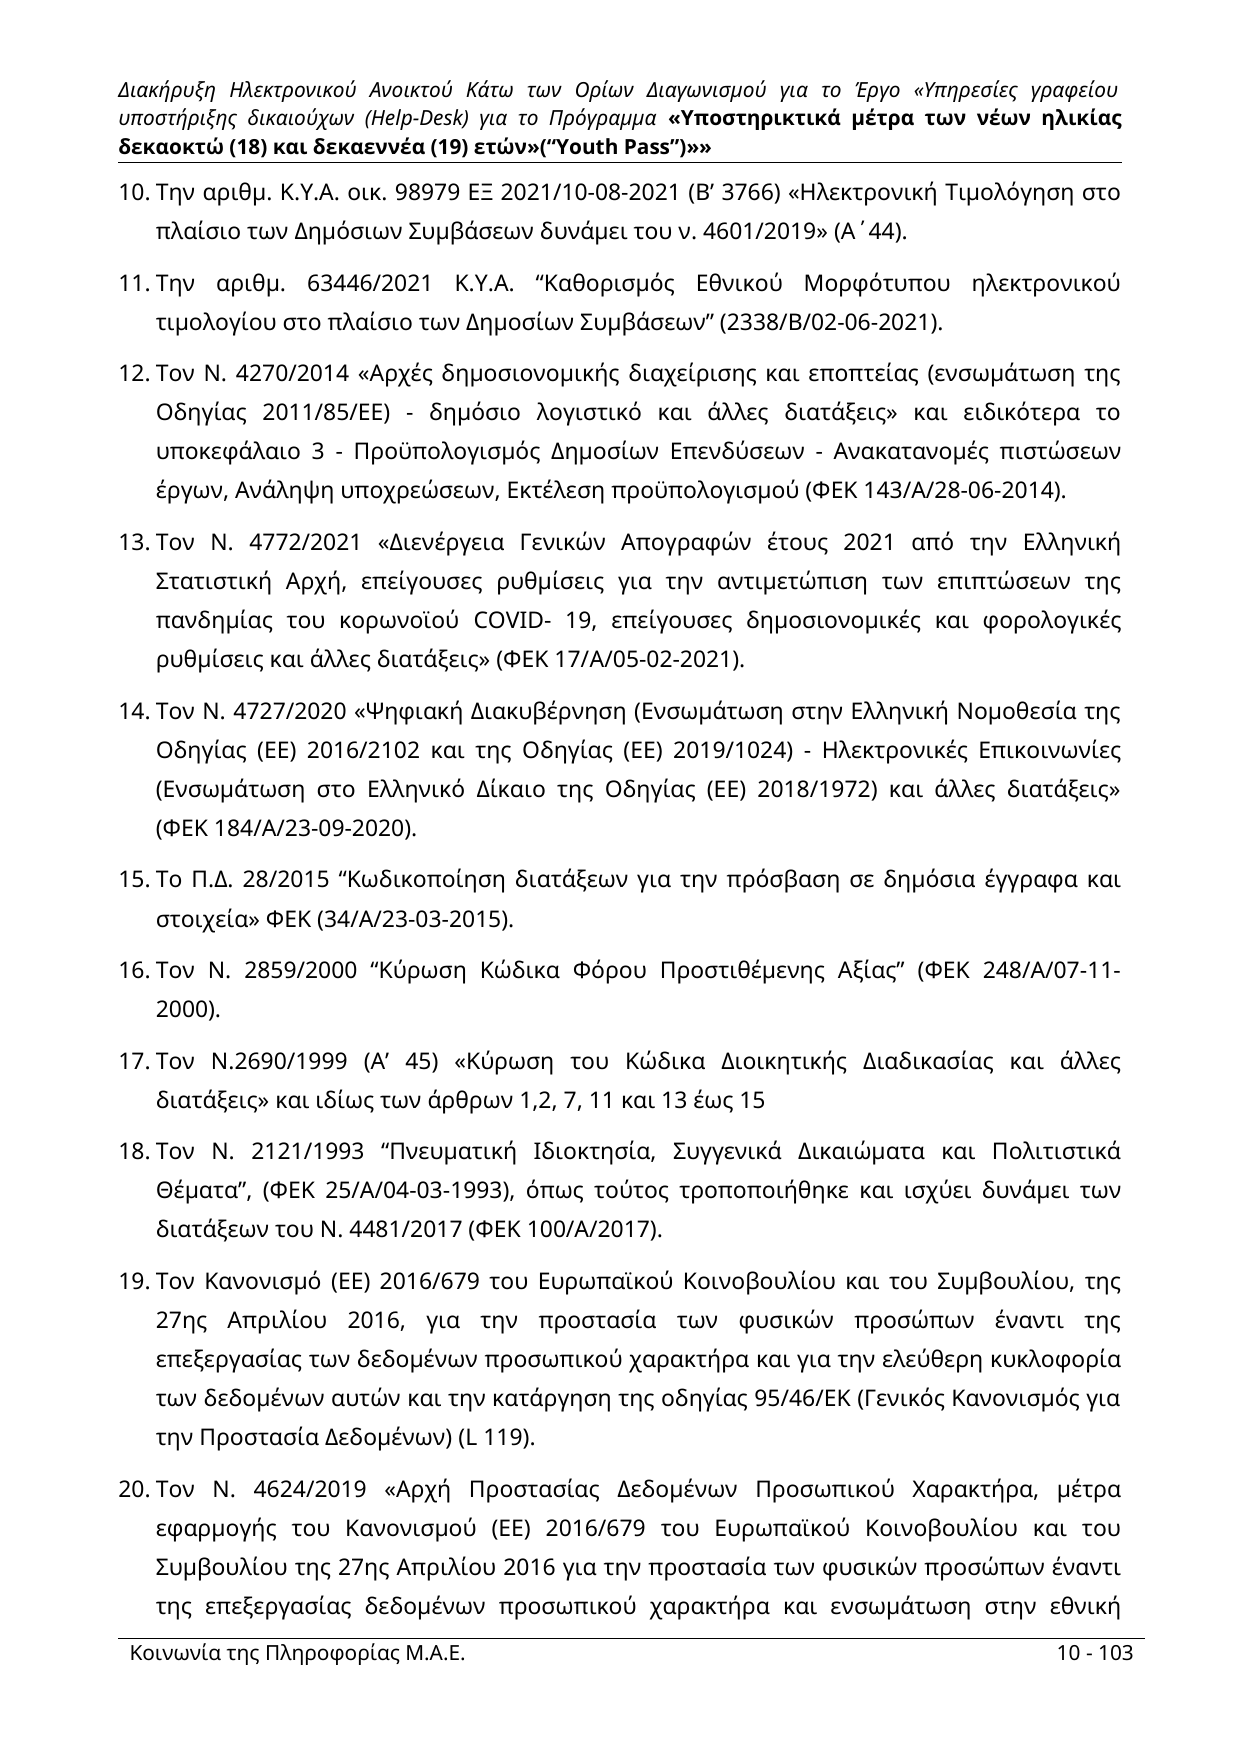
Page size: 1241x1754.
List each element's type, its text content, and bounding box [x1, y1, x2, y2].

list Τον Ν. 4270/2014 «Αρχές δημοσιονομικής διαχείρισης και εποπτείας (ενσωμάτωση της Οδηγίας 2011/85/ΕΕ) - δημόσιο λογιστικό και άλλες διατάξεις» και ειδικότερα το υποκεφάλαιο 3 - Προϋπολογισμός Δημοσίων Επενδύσεων - Ανακατανομές πιστώσεων έργων, Ανάληψη υποχρεώσεων, Εκτέλεση προϋπολογισμού (ΦΕΚ 143/Α/28-06-2014). [118, 357, 1122, 506]
list Την αριθμ. Κ.Υ.Α. οικ. 98979 ΕΞ 2021/10-08-2021 (Β’ 3766) «Ηλεκτρονική Τιμολόγηση στο πλαίσιο των Δημόσιων Συμβάσεων δυνάμει του ν. 4601/2019» (Α΄44). [118, 176, 1122, 246]
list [118, 1473, 1122, 1621]
list Τον Ν. 4772/2021 «Διενέργεια Γενικών Απογραφών έτους 2021 από την Ελληνική Στατιστική Αρχή, επείγουσες ρυθμίσεις για την αντιμετώπιση των επιπτώσεων της πανδημίας του κορωνοϊού COVID- 19, επείγουσες δημοσιονομικές και φορολογικές ρυθμίσεις και άλλες διατάξεις» (ΦΕΚ 17/A/05-02-2021). [118, 526, 1122, 674]
list Τον Κανονισμό (ΕΕ) 2016/679 του Ευρωπαϊκού Κοινοβουλίου και του Συμβουλίου, της 27ης Απριλίου 2016, για την προστασία των φυσικών προσώπων έναντι της επεξεργασίας των δεδομένων προσωπικού χαρακτήρα και για την ελεύθερη κυκλοφορία των δεδομένων αυτών και την κατάργηση της οδηγίας 95/46/ΕΚ (Γενικός Κανονισμός για την Προστασία Δεδομένων) (L 119). [118, 1265, 1122, 1452]
list Τον Ν. 4727/2020 «Ψηφιακή Διακυβέρνηση (Ενσωμάτωση στην Ελληνική Νομοθεσία της Οδηγίας (ΕΕ) 2016/2102 και της Οδηγίας (ΕΕ) 2019/1024) - Ηλεκτρονικές Επικοινωνίες (Ενσωμάτωση στο Ελληνικό Δίκαιο της Οδηγίας (ΕΕ) 2018/1972) και άλλες διατάξεις» (ΦΕΚ 184/Α/23-09-2020). [118, 695, 1122, 843]
list Το Π.Δ. 28/2015 “Κωδικοποίηση διατάξεων για την πρόσβαση σε δημόσια έγγραφα και στοιχεία» ΦΕΚ (34/Α/23-03-2015). [118, 863, 1122, 934]
list Τον Ν. 2121/1993 “Πνευματική Ιδιοκτησία, Συγγενικά Δικαιώματα και Πολιτιστικά Θέματα”, (ΦΕΚ 25/Α/04-03-1993), όπως τούτος τροποποιήθηκε και ισχύει δυνάμει των διατάξεων του Ν. 4481/2017 (ΦΕΚ 100/Α/2017). [118, 1135, 1122, 1245]
list Τον Ν. 2859/2000 “Κύρωση Κώδικα Φόρου Προστιθέμενης Αξίας” (ΦΕΚ 248/Α/07-11-2000). [118, 954, 1122, 1024]
list Τον Ν.2690/1999 (Α’ 45) «Κύρωση του Κώδικα Διοικητικής Διαδικασίας και άλλες διατάξεις» και ιδίως των άρθρων 1,2, 7, 11 και 13 έως 15 [118, 1045, 1122, 1115]
list Την αριθμ. 63446/2021 Κ.Υ.Α. “Καθορισμός Εθνικού Μορφότυπου ηλεκτρονικού τιμολογίου στο πλαίσιο των Δημοσίων Συμβάσεων” (2338/Β/02-06-2021). [118, 267, 1122, 337]
